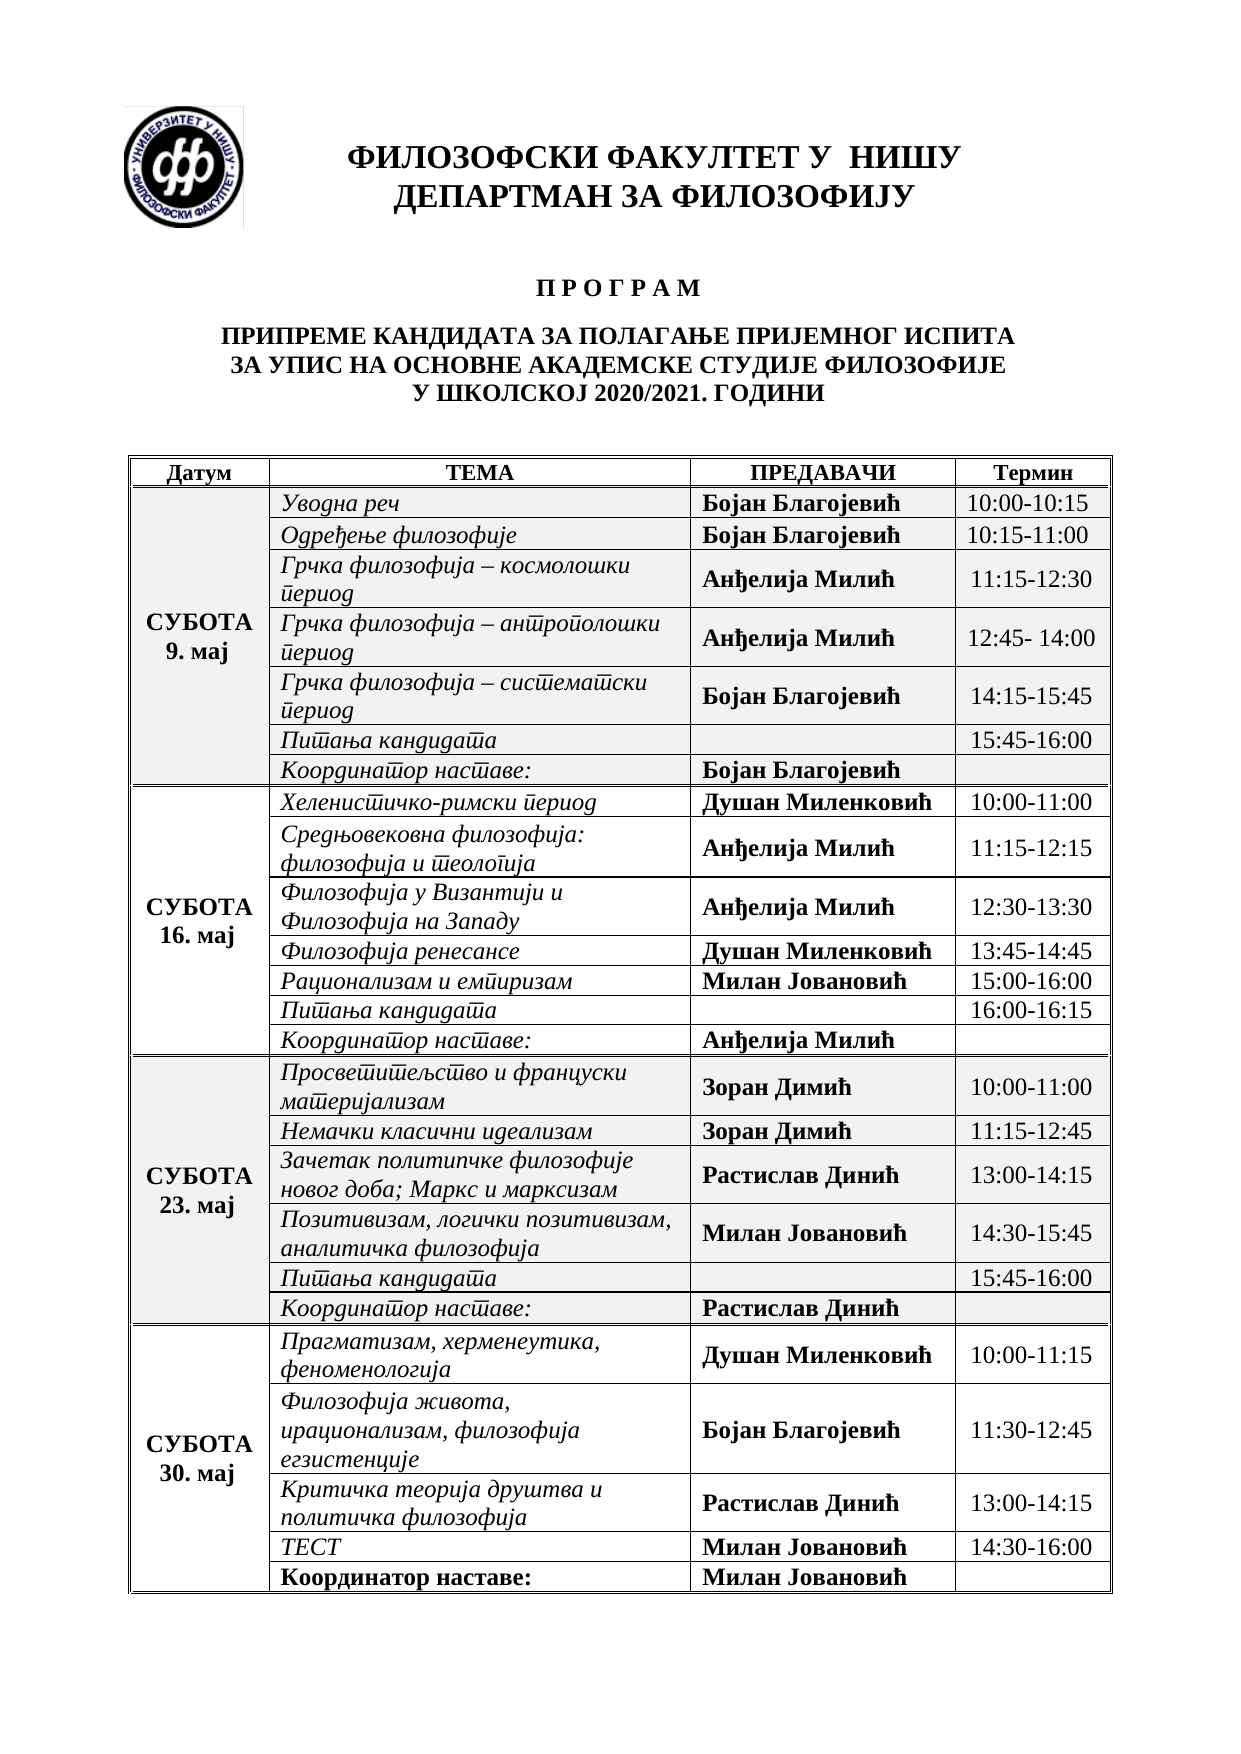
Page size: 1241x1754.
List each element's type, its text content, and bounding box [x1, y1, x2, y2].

table_cell Милан Јовановић [691, 1204, 955, 1262]
table_cell [691, 1263, 955, 1291]
table_cell Критичка теорија друштва и политичка филозофија [270, 1474, 690, 1531]
table_cell Бојан Благојевић [691, 488, 955, 517]
table_cell 10:00-10:15 [956, 485, 1111, 517]
table_cell Бојан Благојевић [691, 518, 955, 549]
table_cell Позитивизам, логички позитивизам, аналитичка филозофија [270, 1204, 690, 1262]
table_cell Грчка филозофија – систематски период [270, 667, 690, 724]
table_cell Растислав Динић [691, 1293, 955, 1323]
table_cell 13:00-14:15 [956, 1474, 1110, 1531]
table_cell Зоран Димић [691, 1057, 955, 1115]
table_cell 12:45- 14:00 [956, 608, 1110, 666]
table_cell Анђелија Милић [691, 550, 955, 607]
table_cell [956, 1025, 1110, 1054]
table_cell Бојан Благојевић [691, 755, 955, 784]
table_cell Анђелија Милић [691, 1025, 955, 1054]
table_cell Душан Миленковић [691, 787, 955, 816]
table_cell 15:45-16:00 [956, 1263, 1110, 1291]
table_header Термин [956, 459, 1110, 485]
table_cell СУБОТА 23. мај [129, 1054, 269, 1323]
table_cell Прагматизам, херменеутика, феноменологија [270, 1326, 690, 1383]
table_cell Растислав Динић [691, 1474, 955, 1531]
table_cell СУБОТА 16. мај [129, 784, 269, 1054]
table_cell Анђелија Милић [691, 608, 955, 666]
table_header Датум [131, 459, 269, 485]
table_cell [956, 1293, 1110, 1323]
table_cell Бојан Благојевић [691, 667, 955, 724]
table_cell Координатор наставе: [270, 1562, 690, 1591]
table_cell [956, 1562, 1110, 1591]
table_cell 11:30-12:45 [956, 1384, 1110, 1473]
table_cell Хеленистичко-римски период [270, 787, 690, 816]
table_cell Питања кандидата [270, 1263, 690, 1291]
text П Р О Г Р А М [124, 273, 1112, 302]
table_cell Филозофија у Византији и Филозофија на Западу [270, 878, 690, 935]
table_cell Зоран Димић [691, 1116, 955, 1144]
table_cell 14:30-16:00 [956, 1532, 1110, 1561]
table_cell Уводна реч [270, 488, 690, 517]
table_cell Душан Миленковић [691, 1326, 955, 1383]
table_cell [691, 725, 955, 754]
table_cell Анђелија Милић [691, 817, 955, 876]
table_cell Зачетак политипчке филозофије новог доба; Маркс и марксизам [270, 1146, 690, 1203]
table_cell Милан Јовановић [691, 1532, 955, 1561]
table_cell 10:00-11:00 [956, 1054, 1111, 1115]
table_cell Координатор наставе: [270, 1293, 690, 1323]
table_cell Грчка филозофија – космолошки период [270, 550, 690, 607]
table_cell Милан Јовановић [691, 966, 955, 994]
table_header ПРЕДАВАЧИ [691, 459, 955, 485]
table_cell Немачки класични идеализам [270, 1116, 690, 1144]
table_cell Питања кандидата [270, 725, 690, 754]
table_cell Средњовековна филозофија: филозофија и теологија [270, 817, 690, 876]
table_cell Душан Миленковић [691, 936, 955, 965]
table_cell ТЕСТ [270, 1532, 690, 1561]
table_cell 15:00-16:00 [956, 966, 1110, 994]
table_cell СУБОТА 30. мај [131, 1323, 269, 1591]
table_cell Анђелија Милић [691, 878, 955, 935]
table_cell Координатор наставе: [270, 1025, 690, 1054]
table_cell 13:00-14:15 [956, 1146, 1110, 1203]
table_cell 11:15-12:45 [956, 1116, 1110, 1144]
table_cell 10:15-11:00 [956, 518, 1110, 549]
table_cell Филозофија живота, ирационализам, филозофија егзистенције [270, 1384, 690, 1473]
table_cell Растислав Динић [691, 1146, 955, 1203]
table_cell Координатор наставе: [270, 755, 690, 784]
table_cell Милан Јовановић [691, 1562, 955, 1591]
table_cell 11:15-12:15 [956, 817, 1110, 876]
table_cell [691, 996, 955, 1024]
table_cell СУБОТА 9. мај [129, 485, 269, 784]
text У ШКОЛСКОЈ 2020/2021. ГОДИНИ [124, 378, 1112, 407]
table_cell 11:15-12:30 [956, 550, 1110, 607]
table_cell 10:00-11:15 [956, 1323, 1110, 1383]
table_cell Грчка филозофија – антрополошки период [270, 608, 690, 666]
table_cell Бојан Благојевић [691, 1384, 955, 1473]
table_cell 10:00-11:00 [956, 784, 1111, 816]
table_cell Одређење филозофије [270, 518, 690, 549]
table_cell 12:30-13:30 [956, 878, 1110, 935]
table_header ТЕМА [270, 459, 690, 485]
picture [124, 105, 246, 228]
table_cell Рационализам и емпиризам [270, 966, 690, 994]
table_cell 14:15-15:45 [956, 667, 1110, 724]
text ЗА УПИС НА ОСНОВНЕ АКАДЕМСКЕ СТУДИЈЕ ФИЛОЗОФИЈЕ [124, 350, 1112, 378]
text ПРИПРЕМЕ КАНДИДАТА ЗА ПОЛАГАЊЕ ПРИЈЕМНОГ ИСПИТА [124, 321, 1112, 350]
table_cell 14:30-15:45 [956, 1204, 1110, 1262]
table_cell 16:00-16:15 [956, 996, 1110, 1024]
table_cell 15:45-16:00 [956, 725, 1110, 754]
table_cell [956, 755, 1110, 784]
table_cell Просветитељство и француски материјализам [270, 1057, 690, 1115]
table_cell 13:45-14:45 [956, 936, 1110, 965]
table_cell Филозофија ренесансе [270, 936, 690, 965]
table_cell Питања кандидата [270, 996, 690, 1024]
